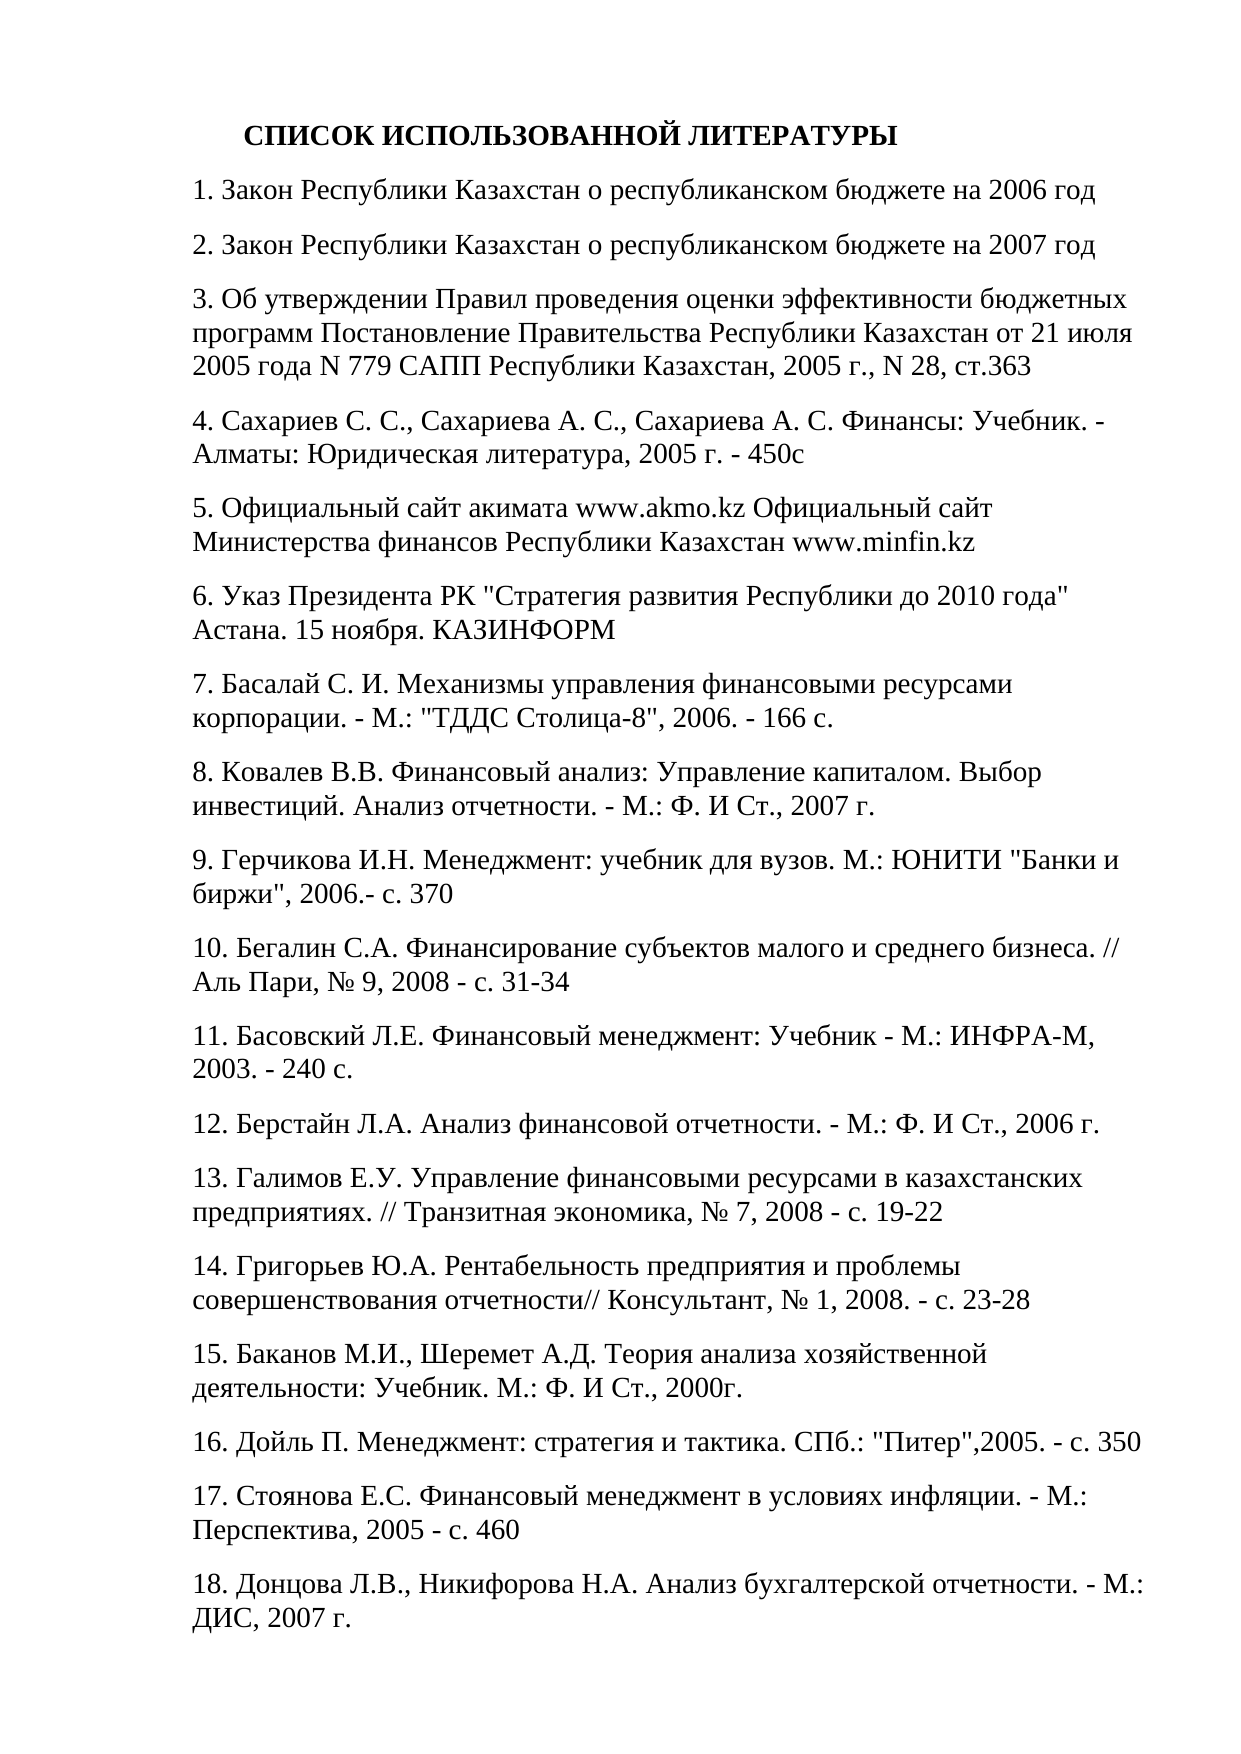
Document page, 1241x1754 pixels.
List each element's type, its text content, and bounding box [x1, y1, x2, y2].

text 10. Бегалин С.А. Финансирование субъектов малого и среднего бизнеса. // Аль Пари, № 9, 2008 - с. 31-34 [192, 930, 1152, 997]
text 16. Дойль П. Менеджмент: стратегия и тактика. СПб.: "Питер",2005. - с. 350 [192, 1424, 1152, 1458]
text 9. Герчикова И.Н. Менеджмент: учебник для вузов. М.: ЮНИТИ "Банки и биржи", 2006.- с. 370 [192, 842, 1152, 909]
text 1. Закон Республики Казахстан о республиканском бюджете на 2006 год [192, 172, 1152, 206]
text 3. Об утверждении Правил проведения оценки эффективности бюджетных программ Постановление Правительства Республики Казахстан от 21 июля 2005 года N 779 САПП Республики Казахстан, 2005 г., N 28, ст.363 [192, 281, 1152, 382]
text 6. Указ Президента РК "Стратегия развития Республики до 2010 года" Астана. 15 ноября. КАЗИНФОРМ [192, 578, 1152, 646]
text 17. Стоянова Е.С. Финансовый менеджмент в условиях инфляции. - М.: Перспектива, 2005 - с. 460 [192, 1478, 1152, 1546]
text 14. Григорьев Ю.А. Рентабельность предприятия и проблемы совершенствования отчетности// Консультант, № 1, 2008. - с. 23-28 [192, 1248, 1152, 1315]
text 7. Басалай С. И. Механизмы управления финансовыми ресурсами корпорации. - М.: "ТДДС Столица-8", 2006. - 166 с. [192, 666, 1152, 733]
text 2. Закон Республики Казахстан о республиканском бюджете на 2007 год [192, 227, 1152, 260]
text 13. Галимов Е.У. Управление финансовыми ресурсами в казахстанских предприятиях. // Транзитная экономика, № 7, 2008 - с. 19-22 [192, 1160, 1152, 1227]
text СПИСОК ИСПОЛЬЗОВАННОЙ ЛИТЕРАТУРЫ [192, 118, 1152, 152]
text 4. Сахариев С. С., Сахариева А. С., Сахариева А. С. Финансы: Учебник. - Алматы: Юридическая литература, 2005 г. - 450с [192, 403, 1152, 470]
text 5. Официальный сайт акимата www.akmo.kz Официальный сайт Министерства финансов Республики Казахстан www.minfin.kz [192, 491, 1152, 558]
text 11. Басовский Л.Е. Финансовый менеджмент: Учебник - М.: ИНФРА-М, 2003. - 240 с. [192, 1018, 1152, 1085]
text 8. Ковалев В.В. Финансовый анализ: Управление капиталом. Выбор инвестиций. Анализ отчетности. - М.: Ф. И Ст., 2007 г. [192, 754, 1152, 821]
text 15. Баканов М.И., Шеремет А.Д. Теория анализа хозяйственной деятельности: Учебник. М.: Ф. И Ст., 2000г. [192, 1336, 1152, 1403]
text 12. Берстайн Л.А. Анализ финансовой отчетности. - М.: Ф. И Ст., 2006 г. [192, 1106, 1152, 1139]
text 18. Донцова Л.В., Никифорова Н.А. Анализ бухгалтерской отчетности. - М.: ДИС, 2007 г. [192, 1566, 1152, 1633]
